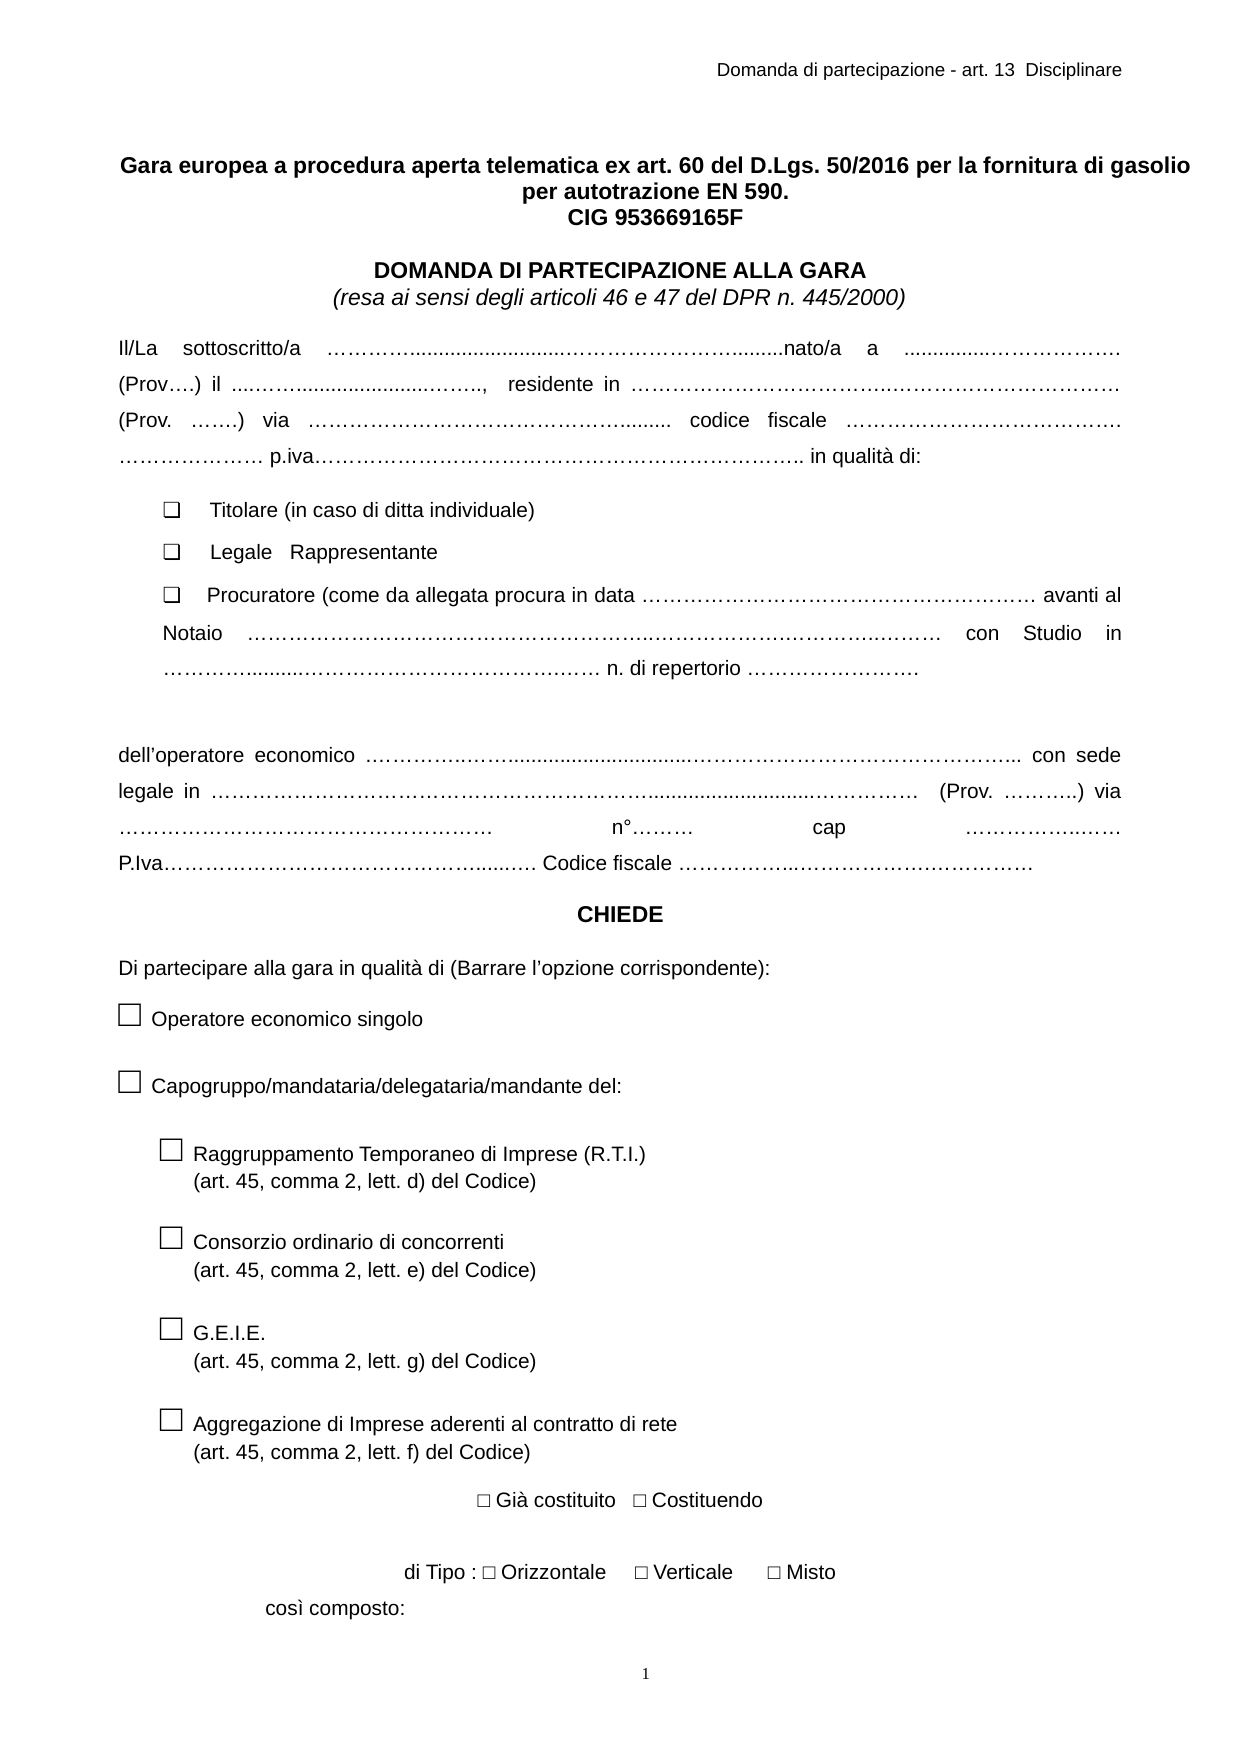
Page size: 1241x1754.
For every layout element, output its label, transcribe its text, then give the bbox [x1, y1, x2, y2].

text □ Raggruppamento Temporaneo di Imprese (R.T.I.) [118, 1126, 1122, 1169]
text ❏ Legale Rappresentante [162, 537, 1122, 566]
text Il/La sottoscritto/a …………...........................…………………….........nato/a a ...............………………. (Prov….) il ....…….......................…….., residente in ………………………………..……………………………(Prov. …….) via ………………………………………......... codice fiscale ………………………………….………………… p.iva…………………………………………………………….. in qualità di: [118, 336, 1122, 468]
text ❏ Procuratore (come da allegata procura in data ………………………………………………… avanti al Notaio …………………………………………………..……………….…………..……… con Studio in …………..........……………………………….…… n. di repertorio ……………………. [162, 580, 1122, 680]
text □ Operatore economico singolo [118, 992, 1122, 1035]
text (art. 45, comma 2, lett. g) del Codice) [118, 1349, 1122, 1373]
text Di partecipare alla gara in qualità di (Barrare l’opzione corrispondente): [118, 956, 1122, 980]
text □ Consorzio ordinario di concorrenti [118, 1214, 1122, 1258]
text (art. 45, comma 2, lett. e) del Codice) [118, 1258, 1122, 1282]
text così composto: [118, 1595, 1122, 1619]
text CIG 953669165F [118, 204, 1192, 231]
text Gara europea a procedura aperta telematica ex art. 60 del D.Lgs. 50/2016 per la fornitura di gasolio per autotrazione EN 590. [118, 152, 1192, 204]
text □ Già costituito □ Costituendo [118, 1488, 1122, 1512]
text DOMANDA DI PARTECIPAZIONE ALLA GARA [118, 257, 1122, 283]
text (art. 45, comma 2, lett. d) del Codice) [118, 1169, 1122, 1193]
text □ G.E.I.E. [118, 1306, 1122, 1349]
text (art. 45, comma 2, lett. f) del Codice) [118, 1440, 1122, 1464]
text (resa ai sensi degli articoli 46 e 47 del DPR n. 445/2000) [118, 283, 1123, 310]
text □ Aggregazione di Imprese aderenti al contratto di rete [118, 1397, 1122, 1440]
text ❏ Titolare (in caso di ditta individuale) [162, 495, 1122, 523]
text □ Capogruppo/mandataria/delegataria/mandante del: [118, 1059, 1122, 1102]
text di Tipo : □ Orizzontale □ Verticale □ Misto [118, 1559, 1122, 1583]
text dell’operatore economico .…………..……................................………………………………………... con sede legale in ……………………………………………………….............................…………… (Prov. ………..) via ……………………………………………… n°……… cap ……………..…… P.Iva………………………………………......…. Codice fiscale ……………...……………….…………… [118, 743, 1122, 875]
text CHIEDE [118, 901, 1122, 928]
